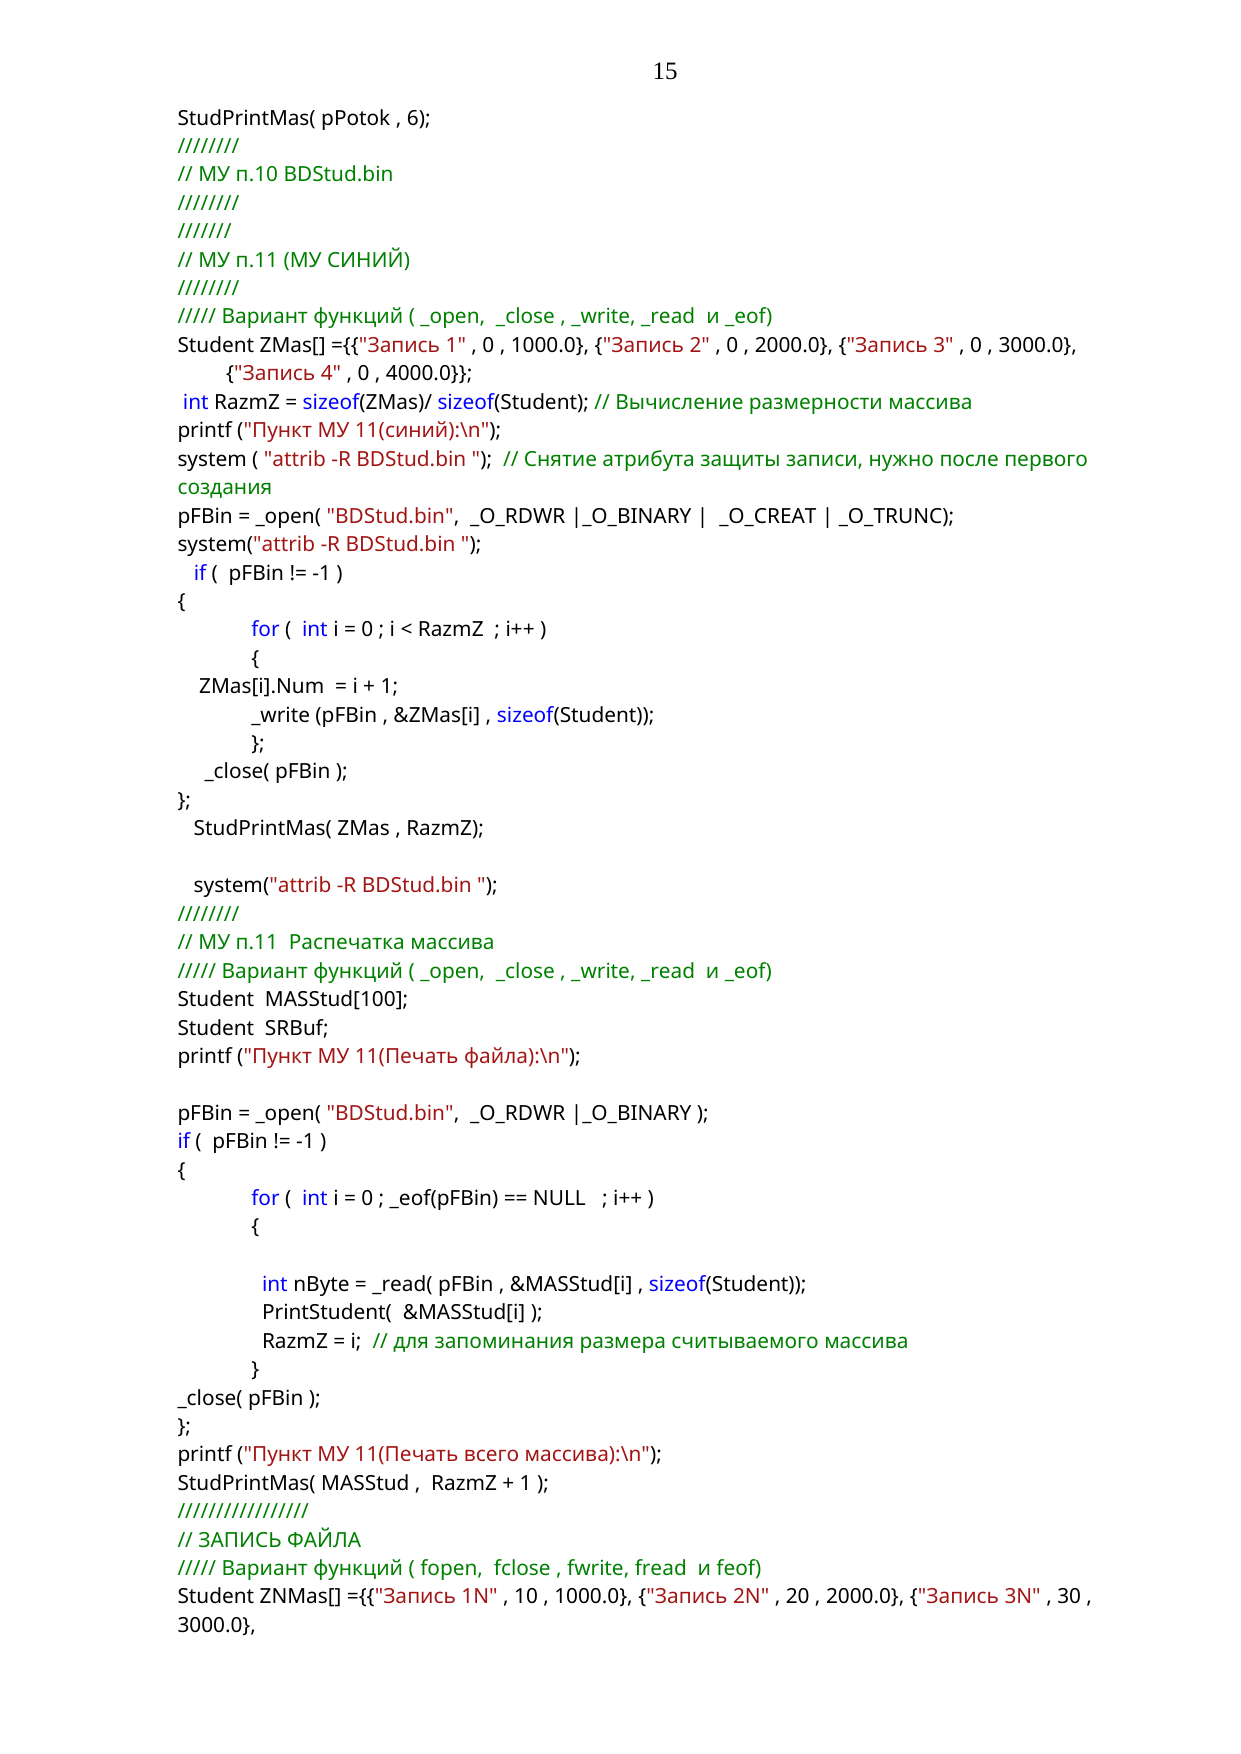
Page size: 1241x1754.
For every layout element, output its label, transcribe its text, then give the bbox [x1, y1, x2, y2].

text pFBin = _open( "BDStud.bin", _O_RDWR |_O_BINARY | _O_CREAT | _O_TRUNC); [177, 501, 1152, 529]
text {"Запись 4" , 0 , 4000.0}}; [177, 358, 1152, 387]
text StudPrintMas( MASStud , RazmZ + 1 ); [177, 1468, 1152, 1496]
text system("attrib -R BDStud.bin "); [177, 529, 1152, 558]
text ///// Вариант функций ( fopen, fclose , fwrite, fread и feof) [177, 1553, 1152, 1582]
text ///////////////// [177, 1496, 1152, 1525]
text system ( "attrib -R BDStud.bin "); // Снятие атрибута защиты записи, нужно после первого создания [177, 444, 1152, 501]
text _close( pFBin ); [177, 757, 1152, 785]
text Student SRBuf; [177, 1013, 1152, 1041]
text Student MASStud[100]; [177, 984, 1152, 1013]
text { [177, 1212, 1152, 1240]
text if ( pFBin != -1 ) [177, 1126, 1152, 1155]
text ///// Вариант функций ( _open, _close , _write, _read и _eof) [177, 302, 1152, 330]
text PrintStudent( &MASStud[i] ); [177, 1297, 1152, 1326]
text }; [177, 728, 1152, 757]
text // ЗАПИСЬ ФАЙЛА [177, 1525, 1152, 1553]
text { [177, 1155, 1152, 1183]
text Student ZNMas[] ={{"Запись 1N" , 10 , 1000.0}, {"Запись 2N" , 20 , 2000.0}, {"Запись 3N" , 30 , 3000.0}, [177, 1582, 1152, 1638]
text ///// Вариант функций ( _open, _close , _write, _read и _eof) [177, 956, 1152, 984]
text //////// [177, 188, 1152, 216]
text pFBin = _open( "BDStud.bin", _O_RDWR |_O_BINARY ); [177, 1098, 1152, 1126]
text for ( int i = 0 ; i < RazmZ ; i++ ) [177, 614, 1152, 643]
text // МУ п.11 (МУ СИНИЙ) [177, 245, 1152, 273]
text int nByte = _read( pFBin , &MASStud[i] , sizeof(Student)); [177, 1269, 1152, 1297]
text for ( int i = 0 ; _eof(pFBin) == NULL ; i++ ) [177, 1183, 1152, 1212]
text StudPrintMas( ZMas , RazmZ); [177, 813, 1152, 842]
text Student ZMas[] ={{"Запись 1" , 0 , 1000.0}, {"Запись 2" , 0 , 2000.0}, {"Запись 3" , 0 , 3000.0}, [177, 330, 1152, 358]
text /////// [177, 216, 1152, 245]
text RazmZ = i; // для запоминания размера считываемого массива [177, 1326, 1152, 1354]
text { [177, 643, 1152, 671]
text //////// [177, 899, 1152, 927]
text }; [177, 1411, 1152, 1439]
text if ( pFBin != -1 ) [177, 558, 1152, 586]
text { [177, 586, 1152, 614]
text //////// [177, 273, 1152, 302]
text printf ("Пункт МУ 11(Печать всего массива):\n"); [177, 1439, 1152, 1468]
text printf ("Пункт МУ 11(синий):\n"); [177, 415, 1152, 444]
text _write (pFBin , &ZMas[i] , sizeof(Student)); [177, 700, 1152, 728]
text // МУ п.11 Распечатка массива [177, 927, 1152, 956]
text ZMas[i].Num = i + 1; [177, 671, 1152, 700]
text }; [177, 785, 1152, 813]
text system("attrib -R BDStud.bin "); [177, 870, 1152, 899]
text //////// [177, 131, 1152, 159]
text printf ("Пункт МУ 11(Печать файла):\n"); [177, 1041, 1152, 1069]
text _close( pFBin ); [177, 1383, 1152, 1411]
text int RazmZ = sizeof(ZMas)/ sizeof(Student); // Вычисление размерности массива [177, 387, 1152, 415]
text } [177, 1354, 1152, 1383]
text // МУ п.10 BDStud.bin [177, 159, 1152, 188]
text StudPrintMas( pPotok , 6); [177, 103, 1152, 131]
